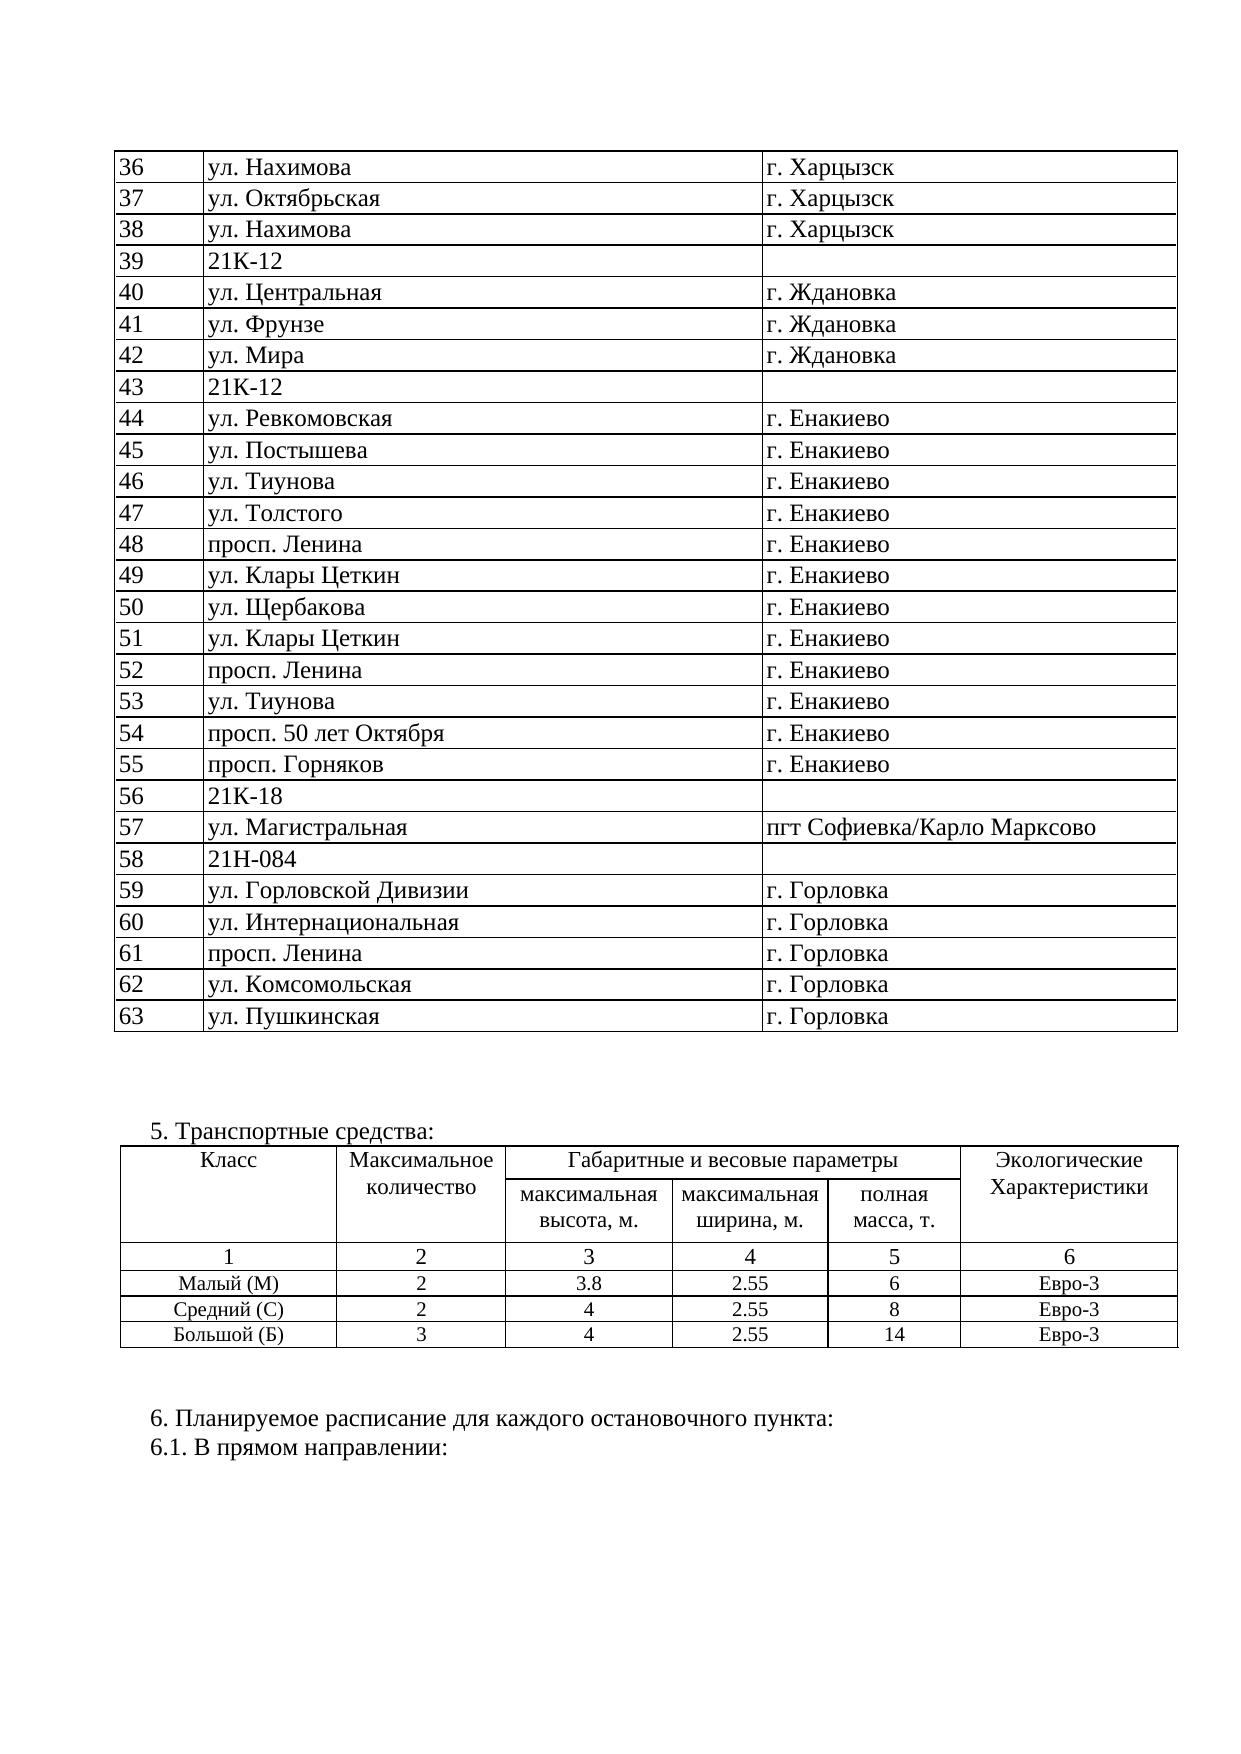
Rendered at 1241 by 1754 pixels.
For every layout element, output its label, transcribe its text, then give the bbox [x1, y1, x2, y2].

table_cell 43 [115, 371, 203, 402]
table_cell 1 [121, 1243, 336, 1269]
table_cell ул. Нахимова [204, 215, 762, 244]
text 6.1. В прямом направлении: [150, 1432, 1090, 1461]
table_cell 59 [115, 875, 203, 905]
table_cell 57 [115, 812, 203, 842]
table_cell [763, 370, 1177, 402]
table_cell ул. Магистральная [204, 812, 762, 842]
table_cell полная масса, т. [829, 1180, 960, 1242]
table_cell 61 [115, 938, 203, 968]
table_cell г. Енакиево [763, 528, 1177, 559]
table_header Экологические Характеристики [961, 1147, 1177, 1242]
table_cell г. Енакиево [763, 433, 1177, 464]
table_cell 36 [115, 152, 203, 181]
table_cell 21К-12 [204, 372, 762, 402]
table_cell 21К-12 [204, 246, 762, 276]
table_cell 39 [115, 245, 203, 276]
table_cell 50 [115, 591, 203, 622]
table_cell 14 [829, 1322, 960, 1346]
table_cell г. Енакиево [763, 590, 1177, 622]
table_cell Малый (М) [121, 1271, 336, 1295]
table_cell 44 [115, 403, 203, 433]
table_cell ул. Интернациональная [204, 907, 762, 936]
table_cell максимальная высота, м. [506, 1180, 672, 1242]
table_cell 21Н-084 [204, 844, 762, 873]
table_cell 2.55 [673, 1297, 827, 1321]
table_cell г. Енакиево [763, 402, 1177, 433]
table_cell г. Енакиево [763, 559, 1177, 590]
table_cell ул. Комсомольская [204, 970, 762, 999]
table_cell ул. Октябрьская [204, 183, 762, 213]
table_cell пгт Софиевка/Карло Марксово [763, 811, 1177, 842]
table_cell 51 [115, 623, 203, 653]
table_cell 2 [337, 1271, 505, 1295]
table_cell ул. Клары Цеткин [204, 561, 762, 590]
table_cell ул. Нахимова [204, 152, 762, 181]
table_cell максимальная ширина, м. [673, 1180, 827, 1242]
table_cell Евро-3 [961, 1271, 1177, 1295]
table_cell Средний (С) [121, 1297, 336, 1321]
table_cell г. Енакиево [763, 622, 1177, 653]
table_cell 8 [829, 1297, 960, 1321]
table_cell 38 [115, 214, 203, 244]
table_cell ул. Фрунзе [204, 309, 762, 339]
table_cell ул. Пушкинская [204, 1001, 762, 1031]
table_cell г. Горловка [763, 936, 1177, 968]
table_cell г. Енакиево [763, 716, 1177, 748]
table_cell 53 [115, 686, 203, 716]
table_cell 55 [115, 749, 203, 779]
table_cell г. Енакиево [763, 653, 1177, 685]
table_cell ул. Толстого [204, 498, 762, 527]
table_cell 2 [337, 1243, 505, 1269]
table_cell 37 [115, 183, 203, 213]
table_cell 46 [115, 466, 203, 496]
table_cell Евро-3 [961, 1297, 1177, 1321]
text 6. Планируемое расписание для каждого остановочного пункта: [150, 1403, 1090, 1432]
table_cell г. Енакиево [763, 465, 1177, 496]
table_cell 5 [829, 1243, 960, 1269]
table_cell 60 [115, 906, 203, 936]
table_cell г. Горловка [763, 968, 1177, 999]
table_header Габаритные и весовые параметры [506, 1147, 960, 1178]
table_cell 63 [115, 1000, 203, 1031]
table_cell г. Ждановка [763, 307, 1177, 339]
table_cell просп. 50 лет Октября [204, 718, 762, 748]
table_cell [763, 244, 1177, 276]
table_cell ул. Тиунова [204, 466, 762, 496]
table_cell ул. Горловской Дивизии [204, 875, 762, 905]
table_cell ул. Тиунова [204, 686, 762, 716]
table_cell 2 [337, 1297, 505, 1321]
table_cell 6 [961, 1243, 1177, 1269]
table_cell ул. Центральная [204, 277, 762, 307]
table_cell просп. Ленина [204, 529, 762, 559]
table_cell 3 [337, 1322, 505, 1346]
table_cell 54 [115, 717, 203, 748]
table_cell 52 [115, 654, 203, 685]
table_cell г. Харцызск [763, 152, 1177, 181]
table_cell 40 [115, 277, 203, 307]
table_cell просп. Ленина [204, 655, 762, 685]
table_cell г. Ждановка [763, 339, 1177, 370]
table_cell просп. Горняков [204, 749, 762, 779]
table_cell г. Енакиево [763, 685, 1177, 716]
table_cell 6 [829, 1271, 960, 1295]
table_cell 49 [115, 560, 203, 590]
table_cell [763, 842, 1177, 873]
table_cell г. Горловка [763, 905, 1177, 936]
table_cell 3.8 [506, 1271, 672, 1295]
table_cell ул. Мира [204, 340, 762, 370]
table_cell 48 [115, 529, 203, 559]
table_cell 4 [673, 1243, 827, 1269]
table_header Класс [121, 1147, 336, 1242]
table_cell г. Енакиево [763, 496, 1177, 527]
table_cell 45 [115, 434, 203, 464]
table_cell г. Горловка [763, 874, 1177, 905]
table_cell ул. Ревкомовская [204, 403, 762, 433]
table_cell 47 [115, 497, 203, 527]
table_cell 58 [115, 843, 203, 873]
table_cell 2.55 [673, 1271, 827, 1295]
table_cell г. Ждановка [763, 276, 1177, 307]
table_header Максимальное количество [337, 1147, 505, 1242]
table_cell г. Харцызск [763, 181, 1177, 213]
table_cell г. Харцызск [763, 213, 1177, 244]
table_cell 2.55 [673, 1322, 827, 1346]
table_cell ул. Щербакова [204, 592, 762, 622]
table_cell 3 [506, 1243, 672, 1269]
text 5. Транспортные средства: [150, 1116, 1090, 1145]
table_cell Евро-3 [961, 1322, 1177, 1346]
table_cell [763, 779, 1177, 811]
table_cell г. Енакиево [763, 748, 1177, 779]
table_cell 4 [506, 1322, 672, 1346]
table_cell 4 [506, 1297, 672, 1321]
table_cell Большой (Б) [121, 1322, 336, 1346]
table_cell ул. Клары Цеткин [204, 623, 762, 653]
table_cell 62 [115, 969, 203, 999]
table_cell 56 [115, 780, 203, 811]
table_cell ул. Постышева [204, 435, 762, 464]
table_cell 21К-18 [204, 781, 762, 811]
table_cell просп. Ленина [204, 938, 762, 968]
table_cell 41 [115, 308, 203, 339]
table_cell г. Горловка [763, 999, 1177, 1031]
table_cell 42 [115, 340, 203, 370]
